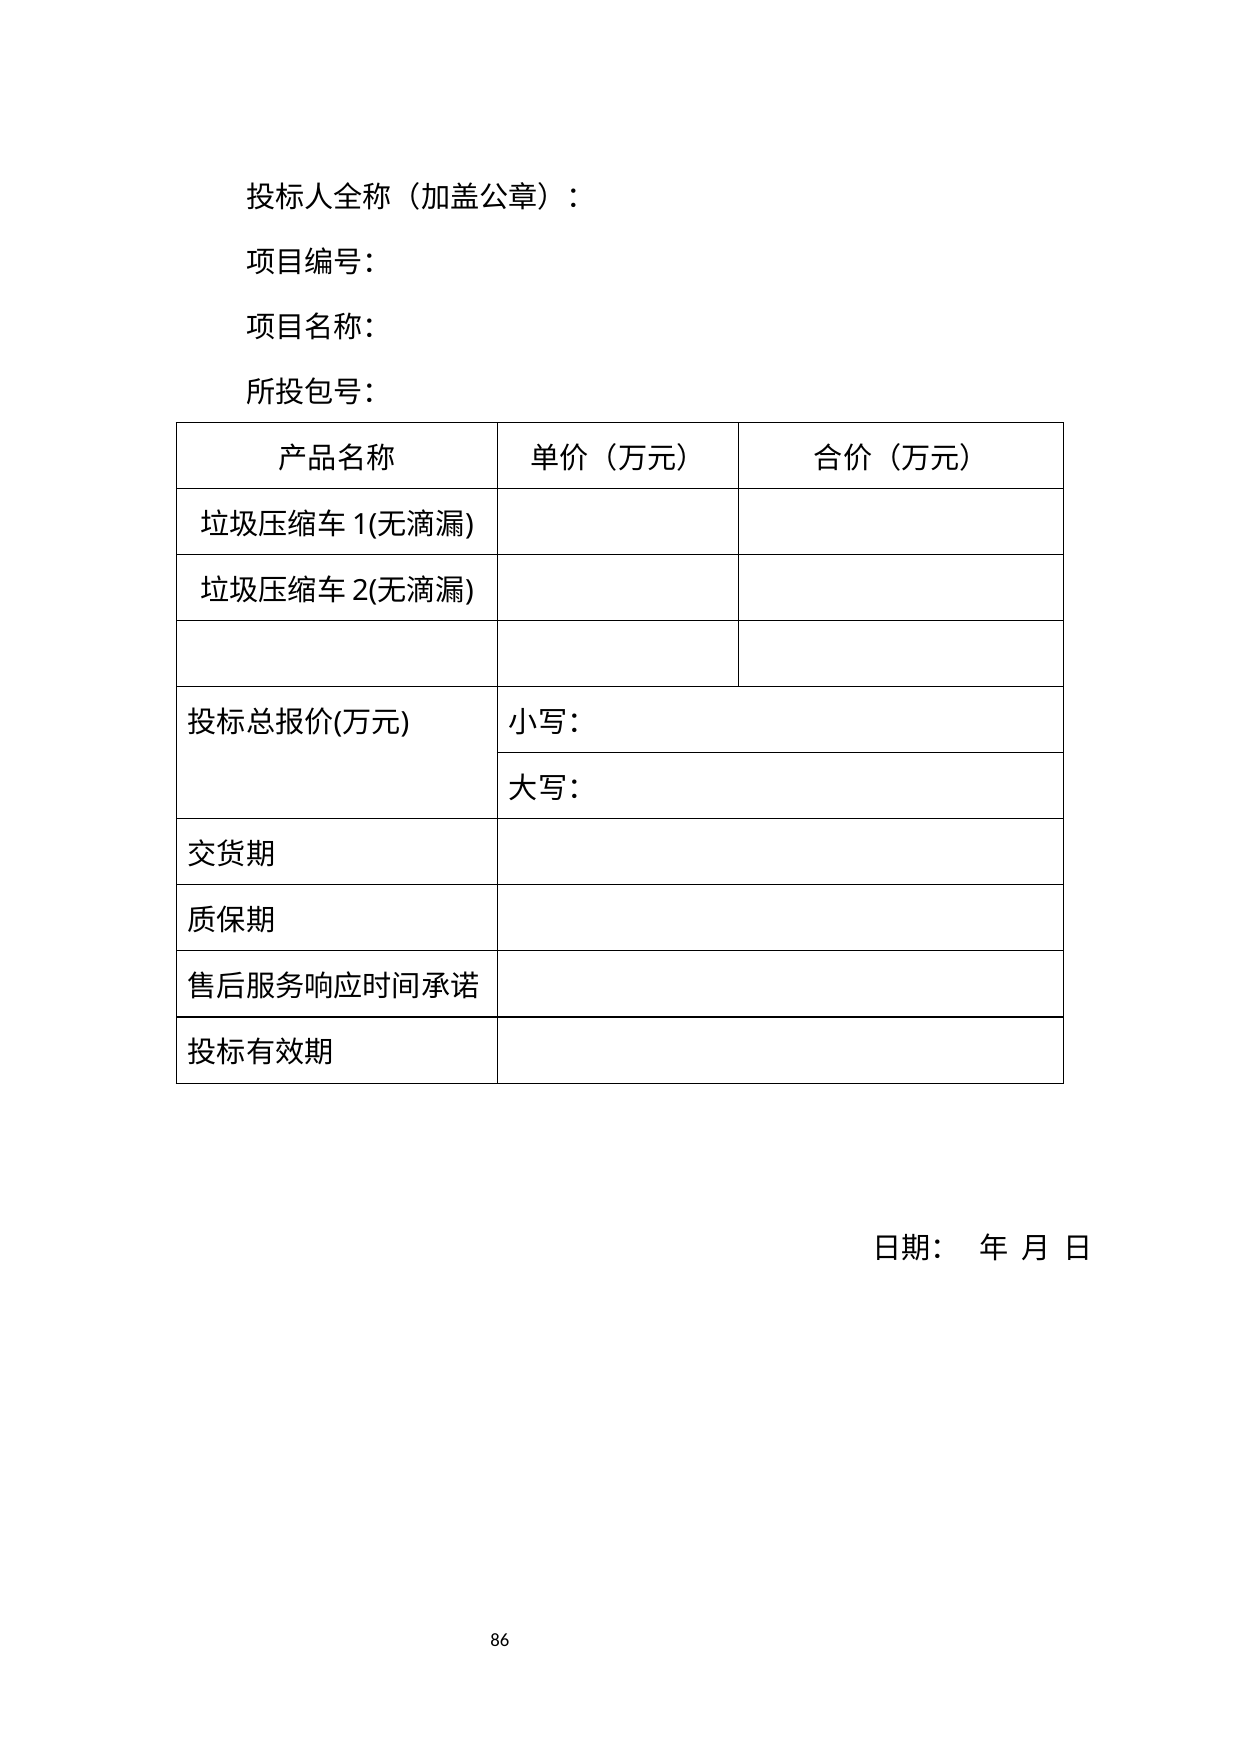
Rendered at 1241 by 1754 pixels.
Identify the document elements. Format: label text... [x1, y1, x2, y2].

table_cell [498, 819, 1063, 884]
table_cell 交货期 [177, 819, 497, 884]
table_cell 投标有效期 [177, 1018, 497, 1082]
table_header 合价（万元） [739, 423, 1063, 488]
table_cell [498, 1018, 1063, 1082]
table_cell 大写： [498, 753, 1063, 818]
table_cell [498, 555, 738, 620]
table_cell [739, 621, 1063, 686]
text 项目名称： [187, 292, 1093, 357]
table_cell [498, 885, 1063, 950]
text 所投包号： [187, 357, 1093, 422]
table_cell [498, 621, 738, 686]
table_cell [498, 951, 1063, 1016]
text 投标人全称（加盖公章）： [187, 162, 1093, 227]
text 项目编号： [187, 227, 1093, 292]
table_cell [177, 621, 497, 686]
table_cell 投标总报价(万元) [177, 687, 497, 818]
table_cell [739, 555, 1063, 620]
table_cell 质保期 [177, 885, 497, 950]
table_cell 小写： [498, 687, 1063, 752]
text 日期： 年 月 日 [187, 1213, 1093, 1278]
table_cell [498, 489, 738, 554]
table_header 产品名称 [177, 423, 497, 488]
table_header 单价（万元） [498, 423, 738, 488]
table_cell 垃圾压缩车1(无滴漏) [177, 489, 497, 554]
table_cell 垃圾压缩车2(无滴漏) [177, 555, 497, 620]
table_cell 售后服务响应时间承诺 [177, 951, 497, 1016]
table_cell [739, 489, 1063, 554]
